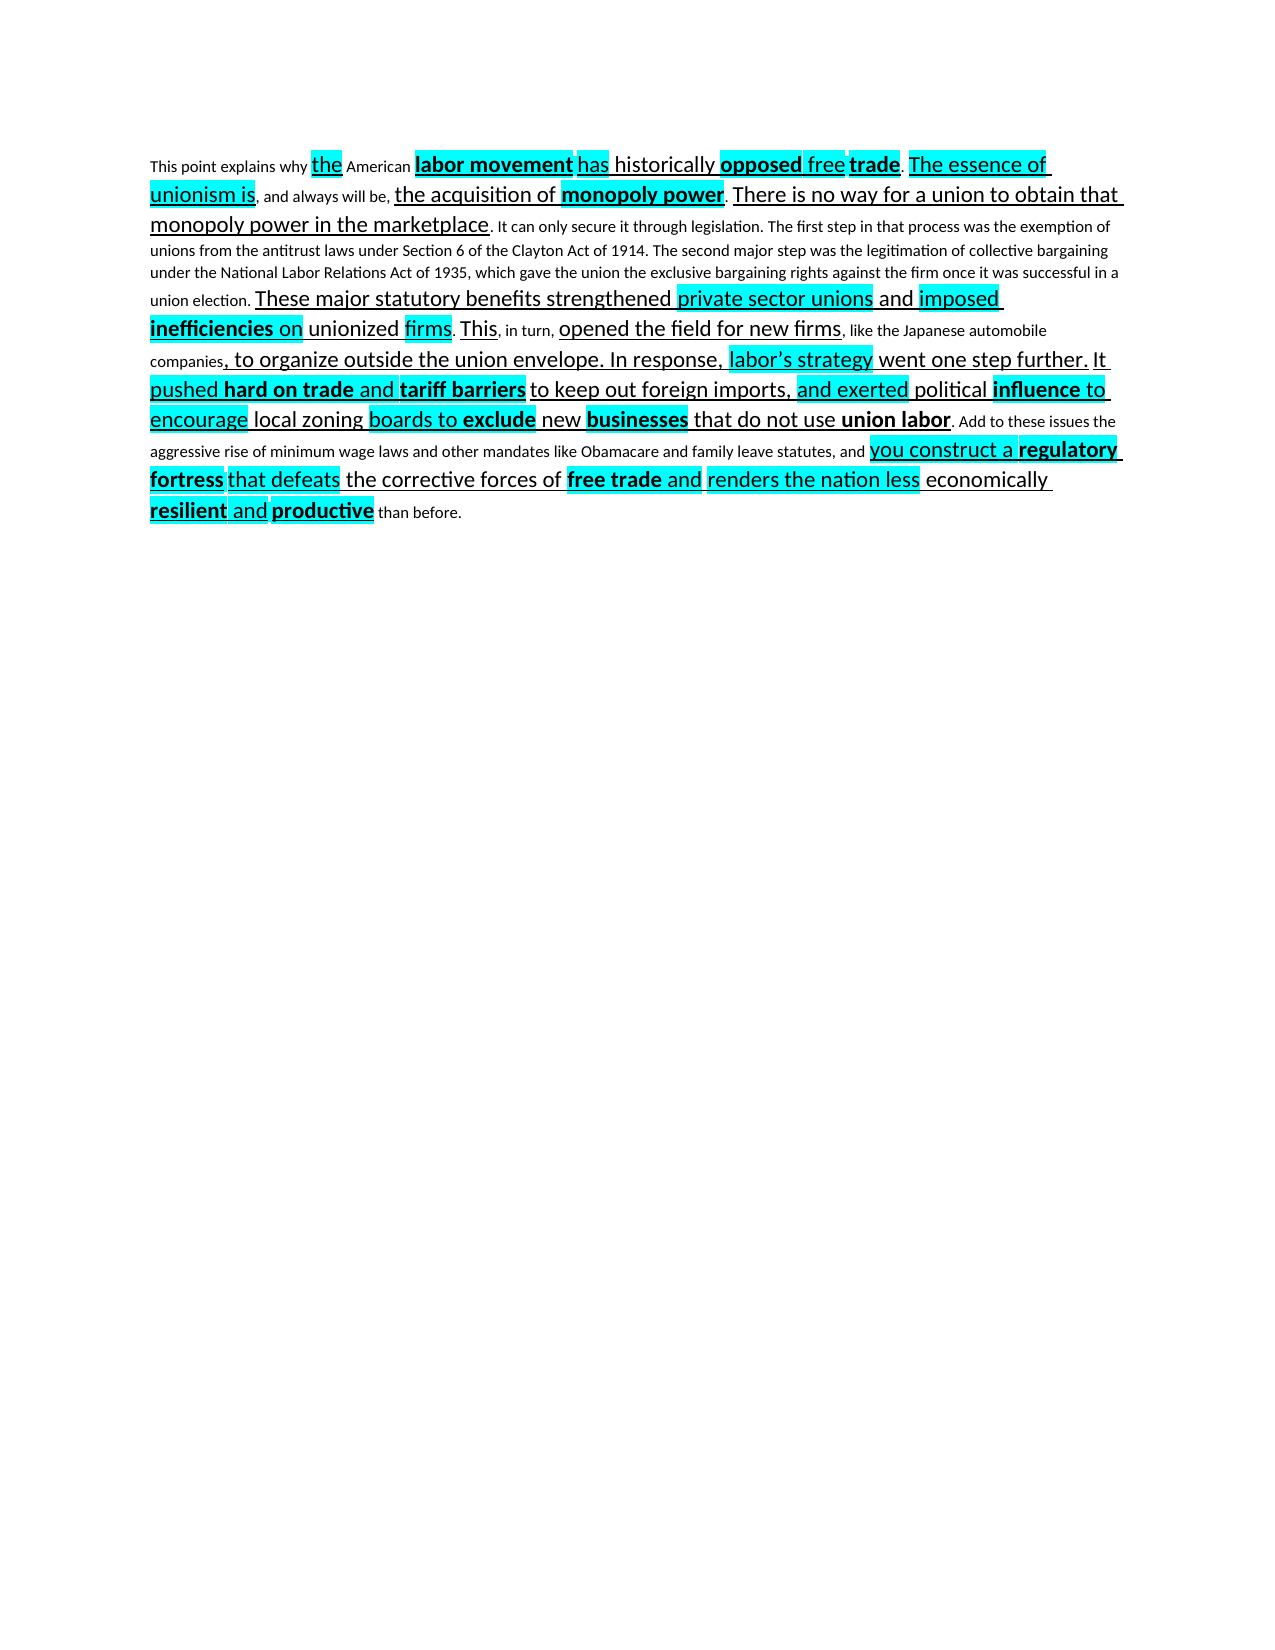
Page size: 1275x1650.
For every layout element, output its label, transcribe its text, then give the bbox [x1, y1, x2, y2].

text This point explains why the American labor movement has historically opposed free trade. The essence of unionism is, and always will be, the acquisition of monopoly power. There is no way for a union to obtain that monopoly power in the marketplace. It can only secure it through legislation. The first step in that process was the exemption of unions from the antitrust laws under Section 6 of the Clayton Act of 1914. The second major step was the legitimation of collective bargaining under the National Labor Relations Act of 1935, which gave the union the exclusive bargaining rights against the firm once it was successful in a union election. These major statutory benefits strengthened private sector unions and imposed inefficiencies on unionized firms. This, in turn, opened the field for new firms, like the Japanese automobile companies, to organize outside the union envelope. In response, labor’s strategy went one step further. It pushed hard on trade and tariff barriers to keep out foreign imports, and exerted political influence to encourage local zoning boards to exclude new businesses that do not use union labor. Add to these issues the aggressive rise of minimum wage laws and other mandates like Obamacare and family leave statutes, and you construct a regulatory fortress that defeats the corrective forces of free trade and renders the nation less economically resilient and productive than before. [150, 150, 1125, 524]
